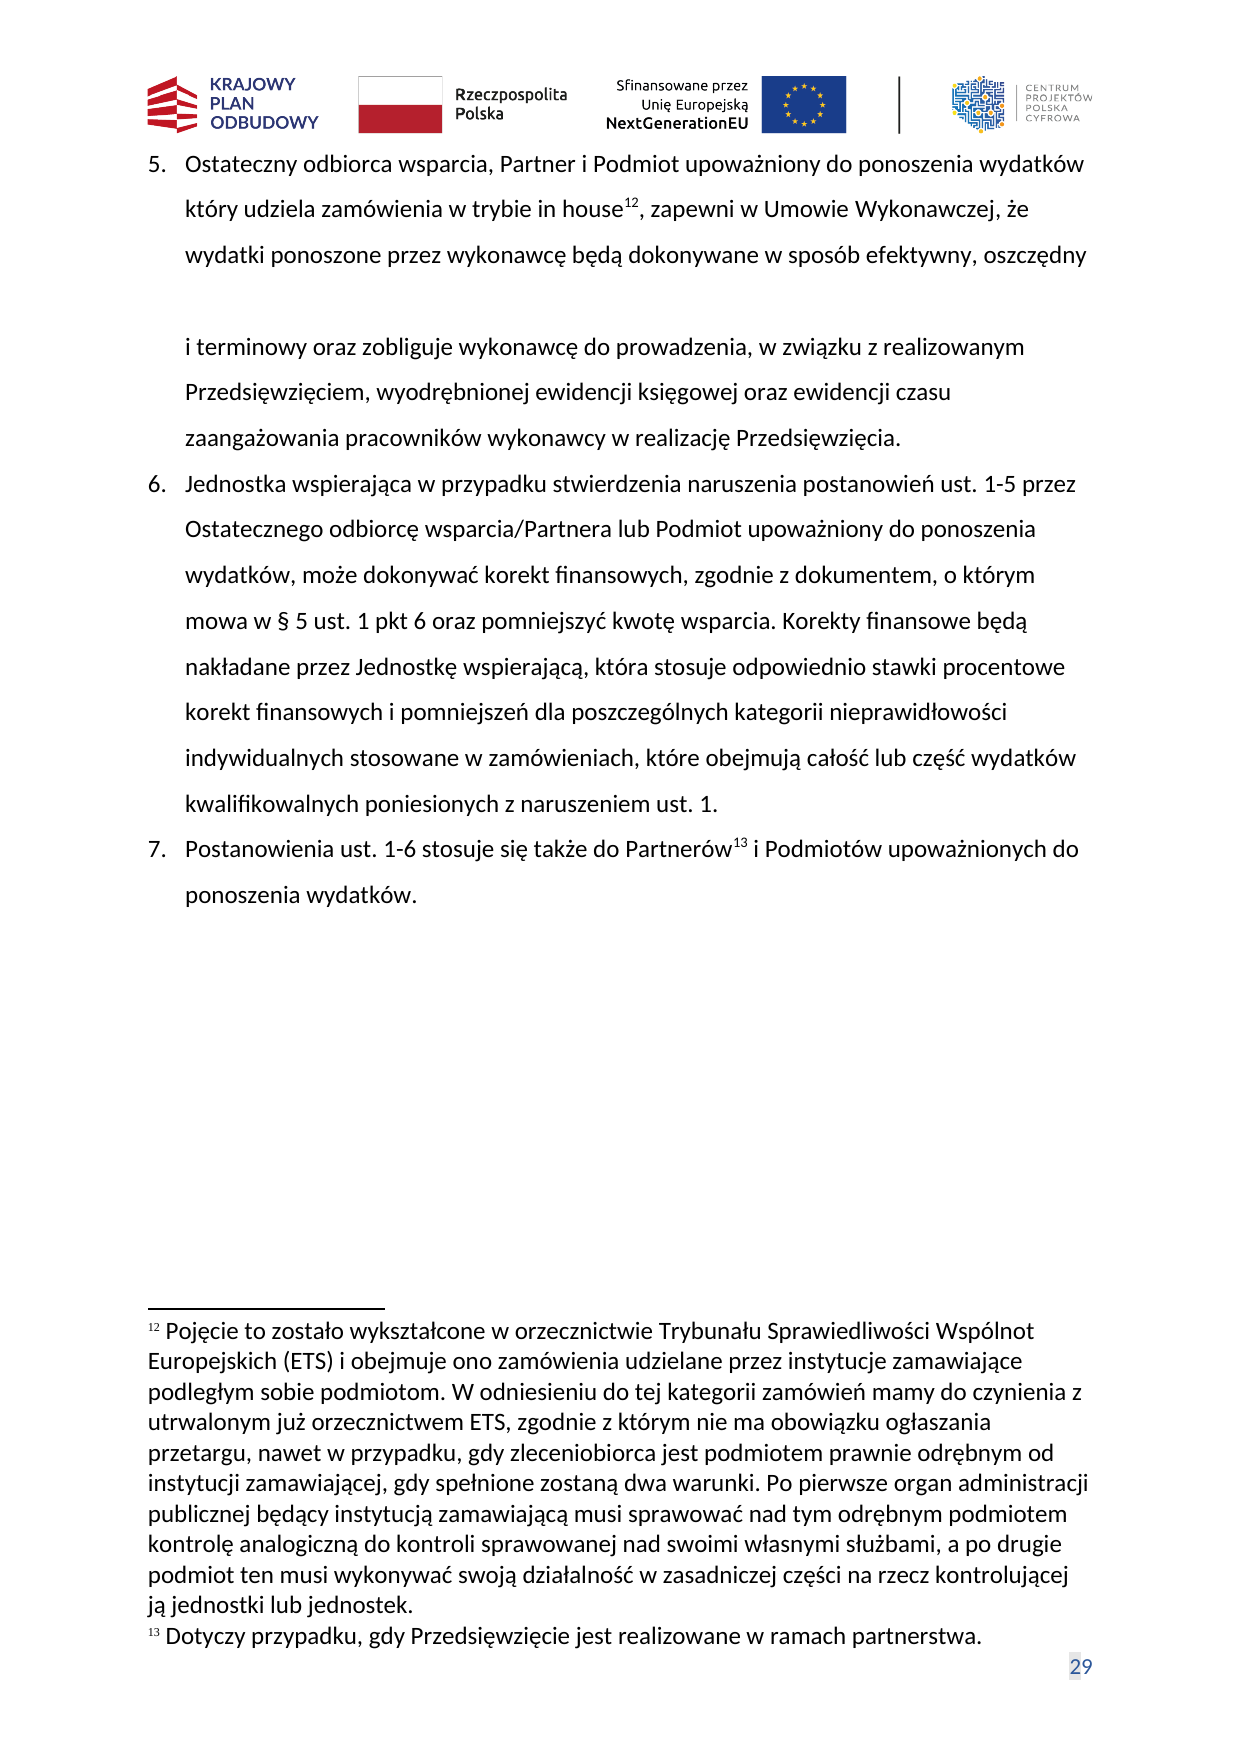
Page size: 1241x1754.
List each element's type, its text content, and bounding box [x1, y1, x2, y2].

picture [147, 76, 1093, 134]
list Jednostka wspierająca w przypadku stwierdzenia naruszenia postanowień ust. 1-5 przez Ostatecznego odbiorcę wsparcia/Partnera lub Podmiot upoważniony do ponoszenia wydatków, może dokonywać korekt finansowych, zgodnie z dokumentem, o którym mowa w § 5 ust. 1 pkt 6 oraz pomniejszyć kwotę wsparcia. Korekty finansowe będą nakładane przez Jednostkę wspierającą, która stosuje odpowiednio stawki procentowe korekt finansowych i pomniejszeń dla poszczególnych kategorii nieprawidłowości indywidualnych stosowane w zamówieniach, które obejmują całość lub część wydatków kwalifikowalnych poniesionych z naruszeniem ust. 1. [148, 468, 1092, 818]
list Postanowienia ust. 1-6 stosuje się także do Partnerów i Podmiotów upoważnionych do ponoszenia wydatków. [148, 834, 1092, 910]
list Ostateczny odbiorca wsparcia, Partner i Podmiot upoważniony do ponoszenia wydatków który udziela zamówienia w trybie in house, zapewni w Umowie Wykonawczej, że wydatki ponoszone przez wykonawcę będą dokonywane w sposób efektywny, oszczędny i terminowy oraz zobliguje wykonawcę do prowadzenia, w związku z realizowanym Przedsięwzięciem, wyodrębnionej ewidencji księgowej oraz ewidencji czasu zaangażowania pracowników wykonawcy w realizację Przedsięwzięcia. [148, 148, 1092, 453]
